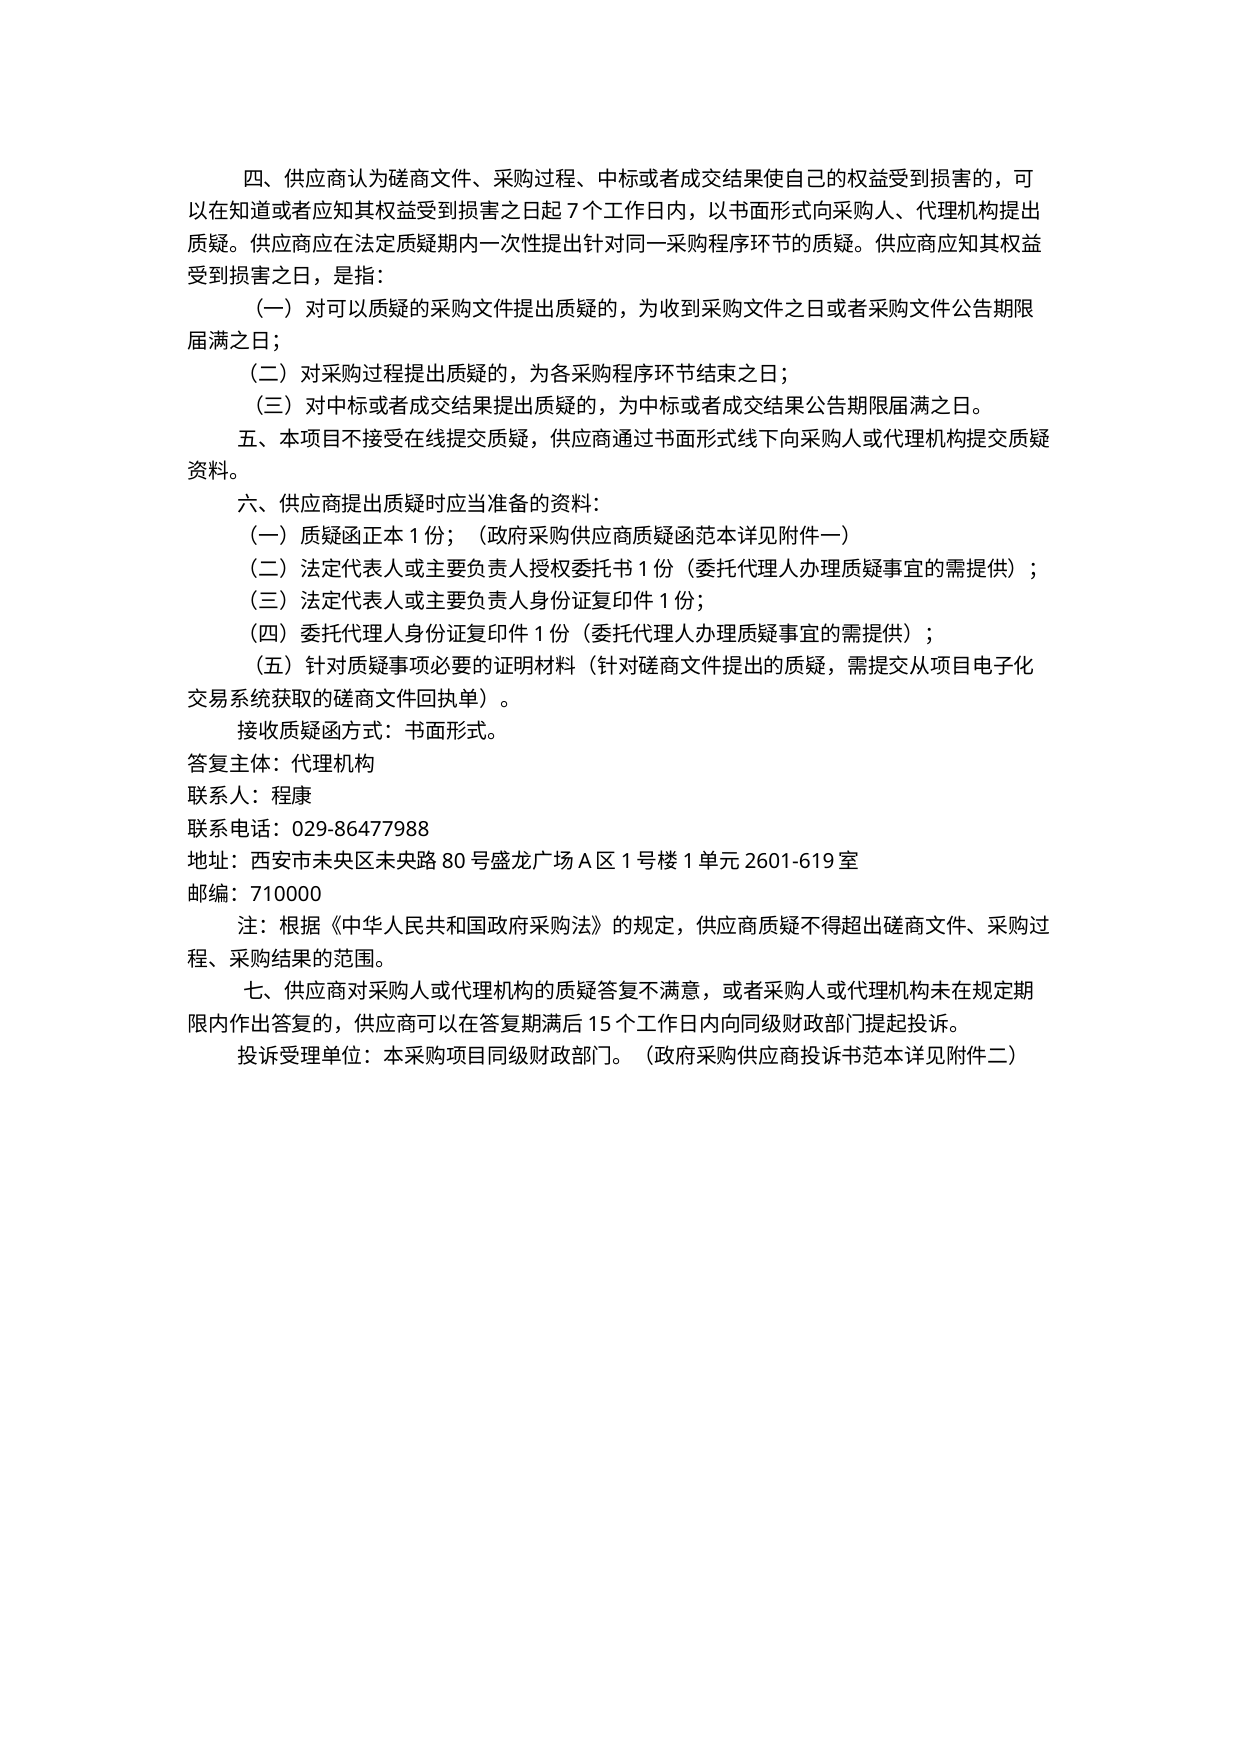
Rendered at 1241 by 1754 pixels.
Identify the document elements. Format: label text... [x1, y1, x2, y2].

text （一）对可以质疑的采购文件提出质疑的，为收到采购文件之日或者采购文件公告期限届满之日； [187, 292, 1053, 357]
text 接收质疑函方式：书面形式。 [187, 714, 1053, 747]
text 四、供应商认为磋商文件、采购过程、中标或者成交结果使自己的权益受到损害的，可以在知道或者应知其权益受到损害之日起7个工作日内，以书面形式向采购人、代理机构提出质疑。供应商应在法定质疑期内一次性提出针对同一采购程序环节的质疑。供应商应知其权益受到损害之日，是指： [187, 162, 1053, 292]
text 地址：西安市未央区未央路80号盛龙广场A区1号楼1单元2601-619室 [187, 844, 1053, 877]
text 邮编：710000 [187, 877, 1053, 909]
text 六、供应商提出质疑时应当准备的资料： [187, 487, 1053, 519]
text 联系人：程康 [187, 779, 1053, 812]
text 七、供应商对采购人或代理机构的质疑答复不满意，或者采购人或代理机构未在规定期限内作出答复的，供应商可以在答复期满后15个工作日内向同级财政部门提起投诉。 [187, 974, 1053, 1039]
text （三）对中标或者成交结果提出质疑的，为中标或者成交结果公告期限届满之日。 [187, 389, 1053, 422]
text （三）法定代表人或主要负责人身份证复印件1份； [187, 584, 1053, 617]
text （二）对采购过程提出质疑的，为各采购程序环节结束之日； [187, 357, 1053, 389]
text 投诉受理单位：本采购项目同级财政部门。（政府采购供应商投诉书范本详见附件二） [187, 1039, 1053, 1072]
text 五、本项目不接受在线提交质疑，供应商通过书面形式线下向采购人或代理机构提交质疑资料。 [187, 422, 1053, 487]
text （二）法定代表人或主要负责人授权委托书1份（委托代理人办理质疑事宜的需提供）； [187, 552, 1053, 584]
text （四）委托代理人身份证复印件1份（委托代理人办理质疑事宜的需提供）； [187, 617, 1053, 649]
text 注：根据《中华人民共和国政府采购法》的规定，供应商质疑不得超出磋商文件、采购过程、采购结果的范围。 [187, 909, 1053, 974]
text 联系电话：029-86477988 [187, 812, 1053, 844]
text 答复主体：代理机构 [187, 747, 1053, 779]
text （五）针对质疑事项必要的证明材料（针对磋商文件提出的质疑，需提交从项目电子化交易系统获取的磋商文件回执单）。 [187, 649, 1053, 714]
text （一）质疑函正本1份；（政府采购供应商质疑函范本详见附件一） [187, 519, 1053, 552]
